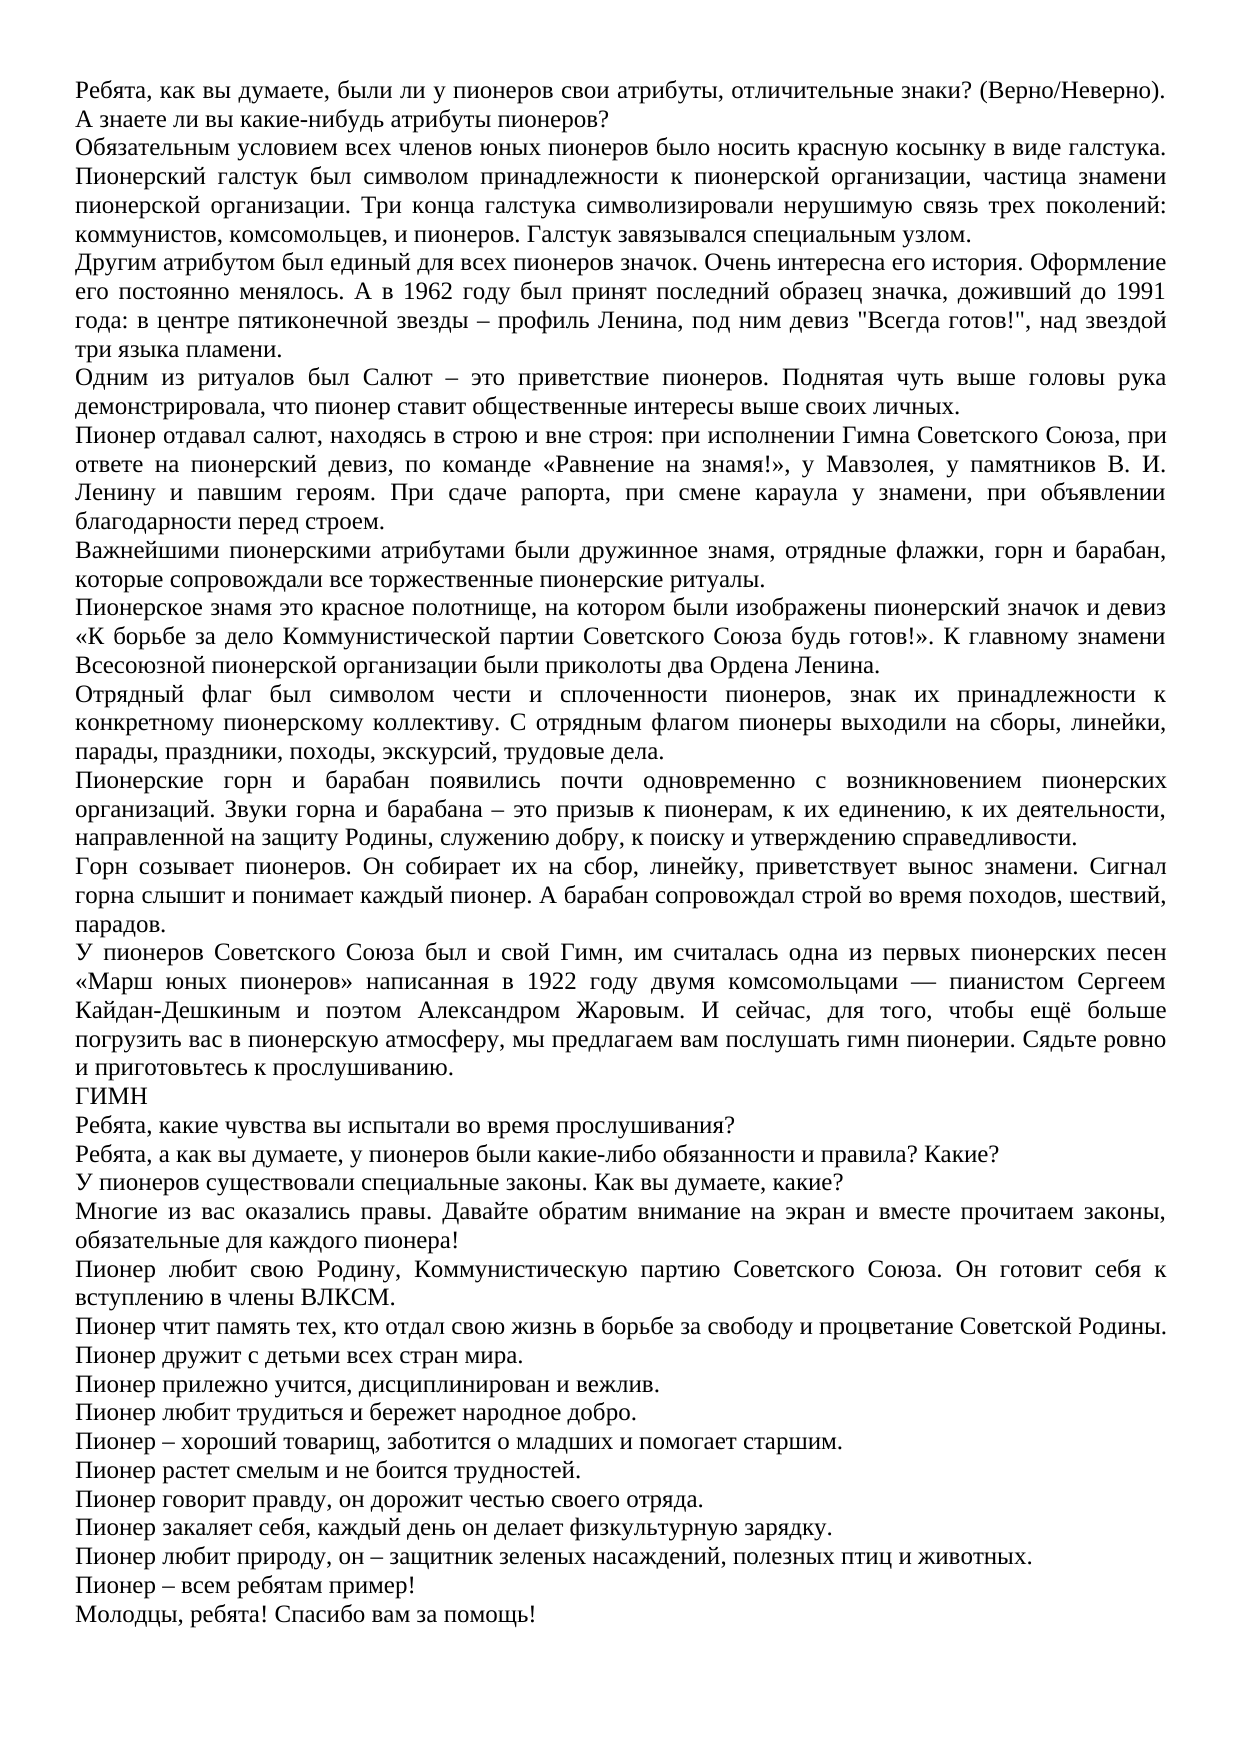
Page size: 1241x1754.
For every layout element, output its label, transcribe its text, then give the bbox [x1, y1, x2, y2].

text Пионер чтит память тех, кто отдал свою жизнь в борьбе за свободу и процветание Советской Родины. [75, 1311, 1168, 1340]
text Пионер отдавал салют, находясь в строю и вне строя: при исполнении Гимна Советского Союза, при ответе на пионерский девиз, по команде «Равнение на знамя!», у Мавзолея, у памятников В. И. Ленину и павшим героям. При сдаче рапорта, при смене караула у знамени, при объявлении благодарности перед строем. [75, 420, 1168, 535]
text Пионер дружит с детьми всех стран мира. [75, 1340, 1168, 1369]
text Важнейшими пионерскими атрибутами были дружинное знамя, отрядные флажки, горн и барабан, которые сопровождали все торжественные пионерские ритуалы. [75, 535, 1168, 592]
text Одним из ритуалов был Салют – это приветствие пионеров. Поднятая чуть выше головы рука демонстрировала, что пионер ставит общественные интересы выше своих личных. [75, 362, 1168, 420]
text Ребята, какие чувства вы испытали во время прослушивания? [75, 1110, 1168, 1139]
text Пионер прилежно учится, дисциплинирован и вежлив. [75, 1369, 1168, 1397]
text Отрядный флаг был символом чести и сплоченности пионеров, знак их принадлежности к конкретному пионерскому коллективу. С отрядным флагом пионеры выходили на сборы, линейки, парады, праздники, походы, экскурсий, трудовые дела. [75, 679, 1168, 765]
text Пионер любит трудиться и бережет народное добро. [75, 1397, 1168, 1426]
text Пионер любит природу, он – защитник зеленых насаждений, полезных птиц и животных. [75, 1541, 1168, 1570]
text Пионер растет смелым и не боится трудностей. [75, 1455, 1168, 1484]
text Пионер говорит правду, он дорожит честью своего отряда. [75, 1484, 1168, 1512]
text Пионер закаляет себя, каждый день он делает физкультурную зарядку. [75, 1512, 1168, 1541]
text ГИМН [75, 1081, 1168, 1110]
text Ребята, как вы думаете, были ли у пионеров свои атрибуты, отличительные знаки? (Верно/Неверно). А знаете ли вы какие-нибудь атрибуты пионеров? [75, 75, 1168, 132]
text Пионер – хороший товарищ, заботится о младших и помогает старшим. [75, 1426, 1168, 1455]
text Молодцы, ребята! Спасибо вам за помощь! [75, 1599, 1168, 1627]
text Пионер – всем ребятам пример! [75, 1570, 1168, 1599]
text Другим атрибутом был единый для всех пионеров значок. Очень интересна его история. Оформление его постоянно менялось. А в 1962 году был принят последний образец значка, доживший до 1991 года: в центре пятиконечной звезды – профиль Ленина, под ним девиз "Всегда готов!", над звездой три языка пламени. [75, 247, 1168, 362]
text Ребята, а как вы думаете, у пионеров были какие-либо обязанности и правила? Какие? [75, 1139, 1168, 1167]
text Обязательным условием всех членов юных пионеров было носить красную косынку в виде галстука. Пионерский галстук был символом принадлежности к пионерской организации, частица знамени пионерской организации. Три конца галстука символизировали нерушимую связь трех поколений: коммунистов, комсомольцев, и пионеров. Галстук завязывался специальным узлом. [75, 132, 1168, 247]
text Пионерские горн и барабан появились почти одновременно с возникновением пионерских организаций. Звуки горна и барабана – это призыв к пионерам, к их единению, к их деятельности, направленной на защиту Родины, служению добру, к поиску и утверждению справедливости. [75, 765, 1168, 851]
text Пионерское знамя это красное полотнище, на котором были изображены пионерский значок и девиз «К борьбе за дело Коммунистической партии Советского Союза будь готов!». К главному знамени Всесоюзной пионерской организации были приколоты два Ордена Ленина. [75, 592, 1168, 679]
text Многие из вас оказались правы. Давайте обратим внимание на экран и вместе прочитаем законы, обязательные для каждого пионера! [75, 1196, 1168, 1254]
text Пионер любит свою Родину, Коммунистическую партию Советского Союза. Он готовит себя к вступлению в члены ВЛКСМ. [75, 1254, 1168, 1311]
text Горн созывает пионеров. Он собирает их на сбор, линейку, приветствует вынос знамени. Сигнал горна слышит и понимает каждый пионер. А барабан сопровождал строй во время походов, шествий, парадов. [75, 851, 1168, 937]
text У пионеров Советского Союза был и свой Гимн, им считалась одна из первых пионерских песен «Марш юных пионеров» написанная в 1922 году двумя комсомольцами — пианистом Сергеем Кайдан-Дешкиным и поэтом Александром Жаровым. И сейчас, для того, чтобы ещё больше погрузить вас в пионерскую атмосферу, мы предлагаем вам послушать гимн пионерии. Сядьте ровно и приготовьтесь к прослушиванию. [75, 937, 1168, 1081]
text У пионеров существовали специальные законы. Как вы думаете, какие? [75, 1167, 1168, 1196]
